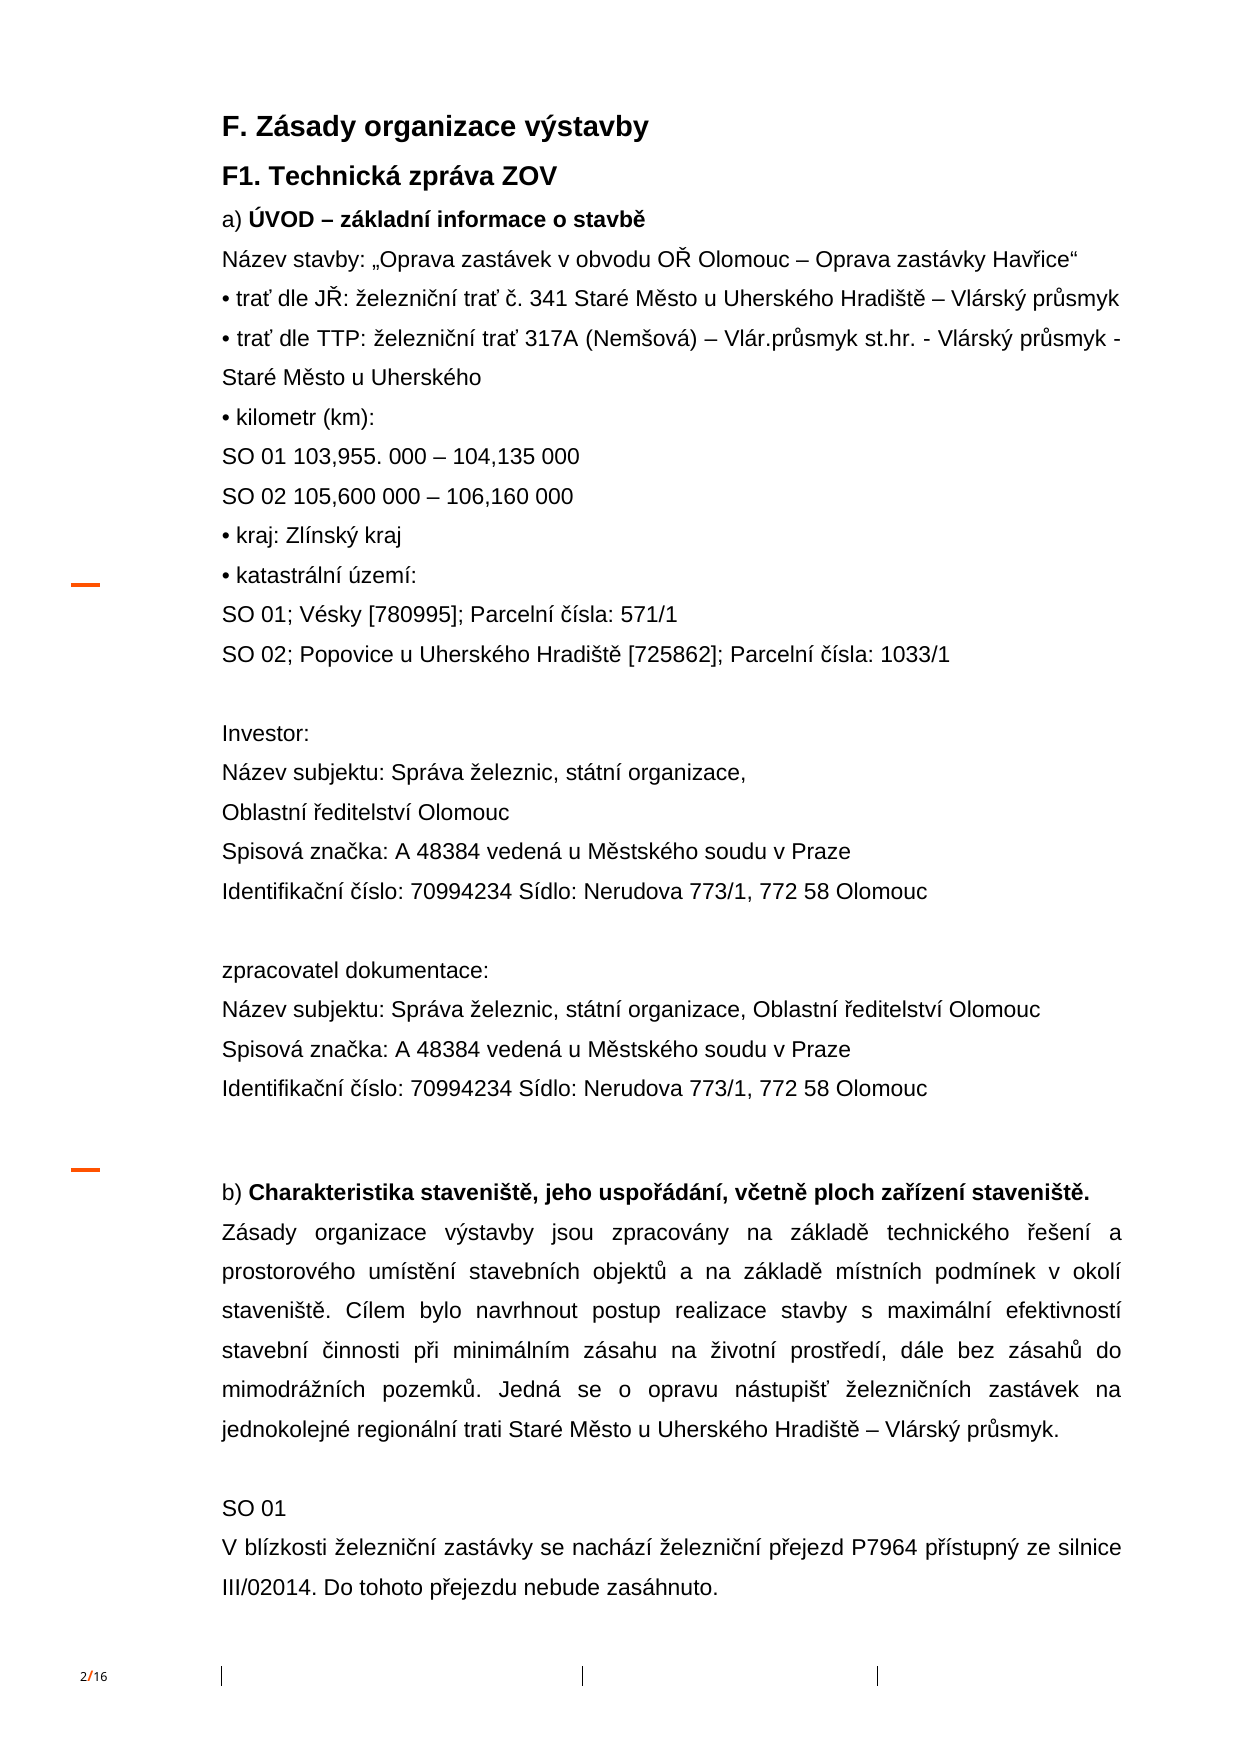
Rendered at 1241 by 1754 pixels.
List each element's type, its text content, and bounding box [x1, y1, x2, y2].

text SO 02 105,600 000 – 106,160 000 [222, 483, 1122, 509]
text a) ÚVOD – základní informace o stavbě [222, 206, 1122, 233]
text • katastrální území: [222, 562, 1122, 588]
text SO 01 [222, 1495, 1122, 1521]
text • trať dle TTP: železniční trať 317A (Nemšová) – Vlár.průsmyk st.hr. - Vlárský průsmyk - Staré Město u Uherského [222, 325, 1122, 391]
text Spisová značka: A 48384 vedená u Městského soudu v Praze [222, 1036, 1122, 1062]
text SO 02; Popovice u Uherského Hradiště [725862]; Parcelní čísla: 1033/1 [222, 641, 1122, 667]
text Zásady organizace výstavby jsou zpracovány na základě technického řešení a prostorového umístění stavebních objektů a na základě místních podmínek v okolí staveniště. Cílem bylo navrhnout postup realizace stavby s maximální efektivností stavební činnosti při minimálním zásahu na životní prostředí, dále bez zásahů do mimodrážních pozemků. Jedná se o opravu nástupišť železničních zastávek na jednokolejné regionální trati Staré Město u Uherského Hradiště – Vlárský průsmyk. [222, 1218, 1122, 1442]
text • trať dle JŘ: železniční trať č. 341 Staré Město u Uherského Hradiště – Vlárský průsmyk [222, 285, 1122, 312]
text SO 01 103,955. 000 – 104,135 000 [222, 443, 1122, 470]
text zpracovatel dokumentace: [222, 957, 1122, 983]
text b) Charakteristika staveniště, jeho uspořádání, včetně ploch zařízení staveniště. [222, 1179, 1122, 1205]
text F. Zásady organizace výstavby [222, 109, 1122, 143]
text Identifikační číslo: 70994234 Sídlo: Nerudova 773/1, 772 58 Olomouc [222, 1075, 1122, 1101]
text • kraj: Zlínský kraj [222, 522, 1122, 549]
text SO 01; Vésky [780995]; Parcelní čísla: 571/1 [222, 601, 1122, 628]
text F1. Technická zpráva ZOV [222, 159, 1122, 191]
text Investor: [222, 720, 1122, 746]
text Spisová značka: A 48384 vedená u Městského soudu v Praze [222, 838, 1122, 864]
text Název subjektu: Správa železnic, státní organizace, Oblastní ředitelství Olomouc [222, 996, 1122, 1022]
text Oblastní ředitelství Olomouc [222, 799, 1122, 825]
text Identifikační číslo: 70994234 Sídlo: Nerudova 773/1, 772 58 Olomouc [222, 878, 1122, 904]
text • kilometr (km): [222, 404, 1122, 430]
text V blízkosti železniční zastávky se nachází železniční přejezd P7964 přístupný ze silnice III/02014. Do tohoto přejezdu nebude zasáhnuto. [222, 1534, 1122, 1600]
text Název subjektu: Správa železnic, státní organizace, [222, 759, 1122, 786]
text Název stavby: „Oprava zastávek v obvodu OŘ Olomouc – Oprava zastávky Havřice“ [222, 246, 1122, 272]
